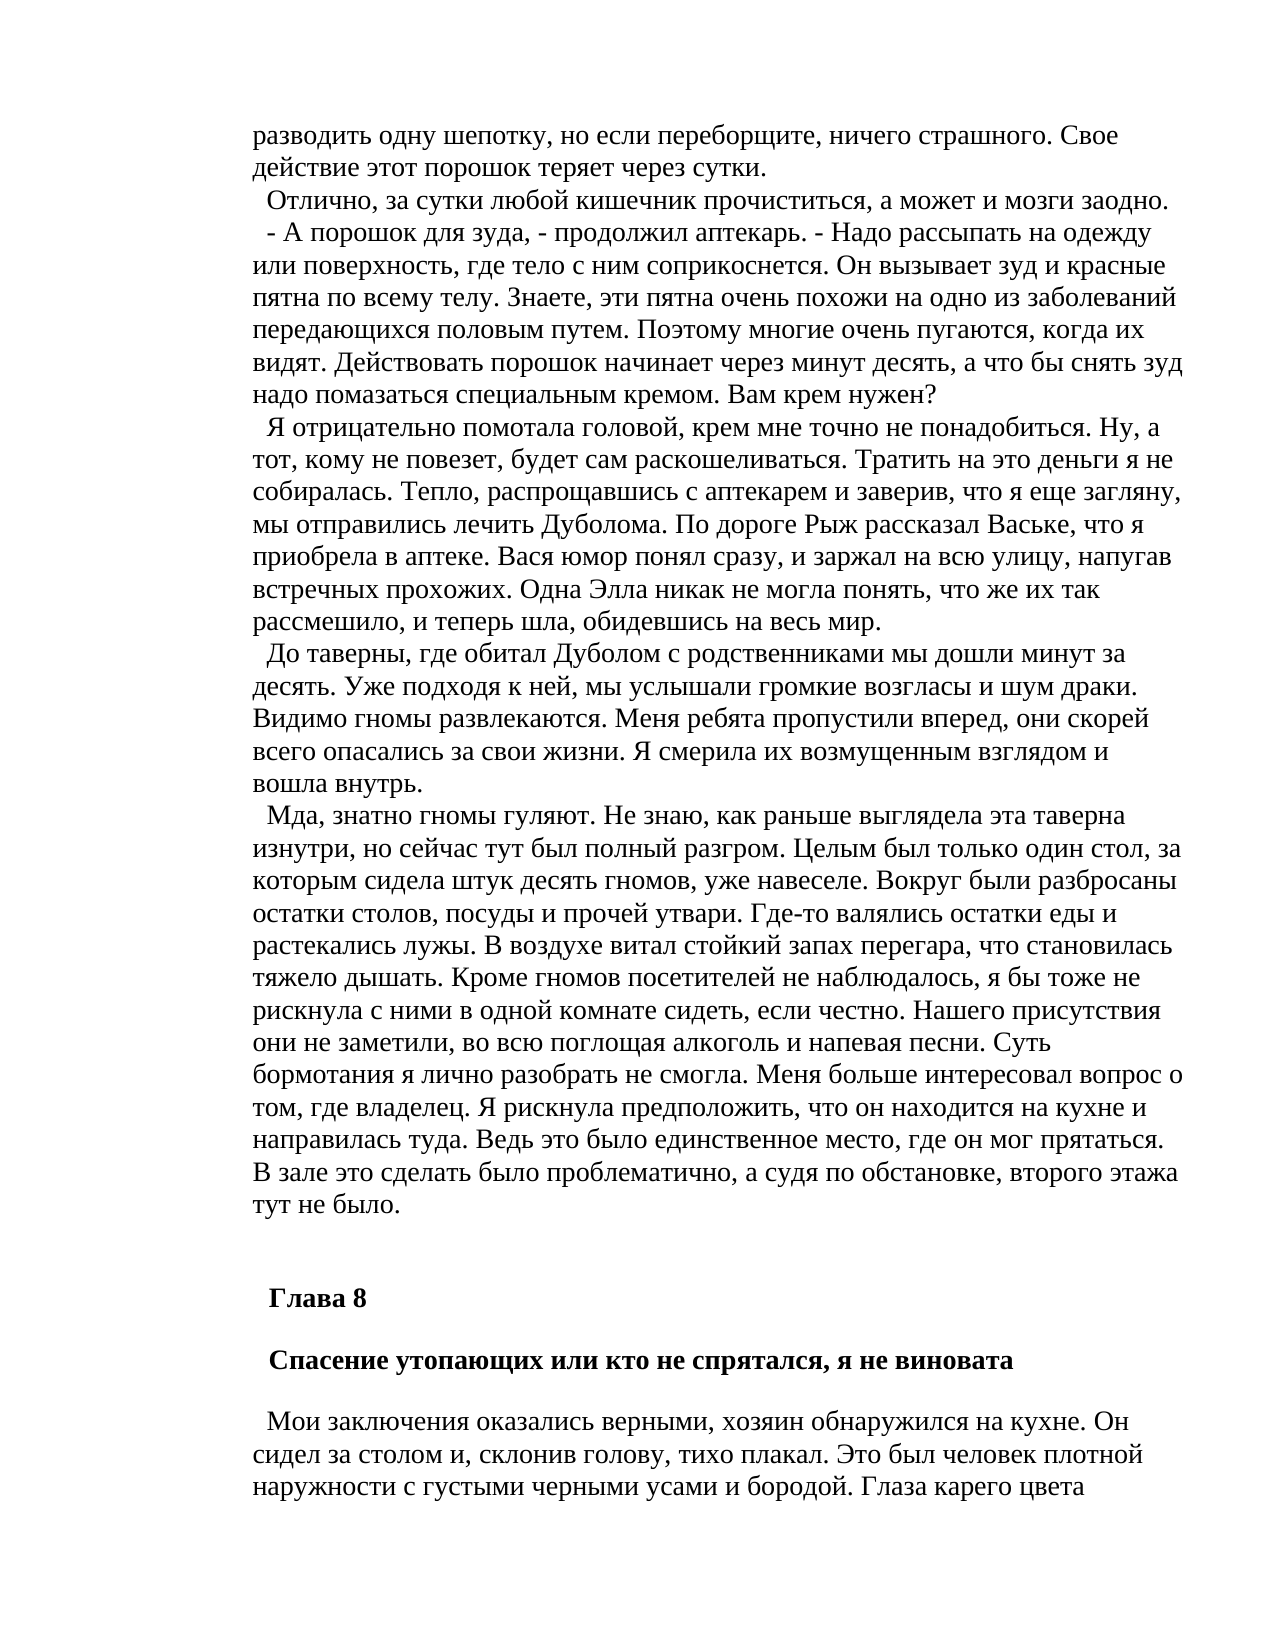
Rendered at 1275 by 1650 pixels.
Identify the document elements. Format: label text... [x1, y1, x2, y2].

text Отлично, за сутки любой кишечник прочиститься, а может и мозги заодно. [252, 183, 1186, 215]
subtitle Глава 8 [177, 1281, 1186, 1313]
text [252, 118, 1186, 183]
text Мда, знатно гномы гуляют. Не знаю, как раньше выглядела эта таверна изнутри, но сейчас тут был полный разгром. Целым был только один стол, за которым сидела штук десять гномов, уже навеселе. Вокруг были разбросаны остатки столов, посуды и прочей утвари. Где-то валялись остатки еды и растекались лужы. В воздухе витал стойкий запах перегара, что становилась тяжело дышать. Кроме гномов посетителей не наблюдалось, я бы тоже не рискнула с ними в одной комнате сидеть, если честно. Нашего присутствия они не заметили, во всю поглощая алкоголь и напевая песни. Суть бормотания я лично разобрать не смогла. Меня больше интересовал вопрос о том, где владелец. Я рискнула предположить, что он находится на кухне и направилась туда. Ведь это было единственное место, где он мог прятаться. В зале это сделать было проблематично, а судя по обстановке, второго этажа тут не было. [252, 798, 1186, 1219]
text - А порошок для зуда, - продолжил аптекарь. - Надо рассыпать на одежду или поверхность, где тело с ним соприкоснется. Он вызывает зуд и красные пятна по всему телу. Знаете, эти пятна очень похожи на одно из заболеваний передающихся половым путем. Поэтому многие очень пугаются, когда их видят. Действовать порошок начинает через минут десять, а что бы снять зуд надо помазаться специальным кремом. Вам крем нужен? [252, 215, 1186, 410]
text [252, 1404, 1186, 1501]
subtitle Спасение утопающих или кто не спрятался, я не виновата [177, 1343, 1186, 1375]
text До таверны, где обитал Дуболом с родственниками мы дошли минут за десять. Уже подходя к ней, мы услышали громкие возгласы и шум драки. Видимо гномы развлекаются. Меня ребята пропустили вперед, они скорей всего опасались за свои жизни. Я смерила их возмущенным взглядом и вошла внутрь. [252, 636, 1186, 798]
text Я отрицательно помотала головой, крем мне точно не понадобиться. Ну, а тот, кому не повезет, будет сам раскошеливаться. Тратить на это деньги я не собиралась. Тепло, распрощавшись с аптекарем и заверив, что я еще загляну, мы отправились лечить Дуболома. По дороге Рыж рассказал Ваське, что я приобрела в аптеке. Вася юмор понял сразу, и заржал на всю улицу, напугав встречных прохожих. Одна Элла никак не могла понять, что же их так рассмешило, и теперь шла, обидевшись на весь мир. [252, 410, 1186, 636]
